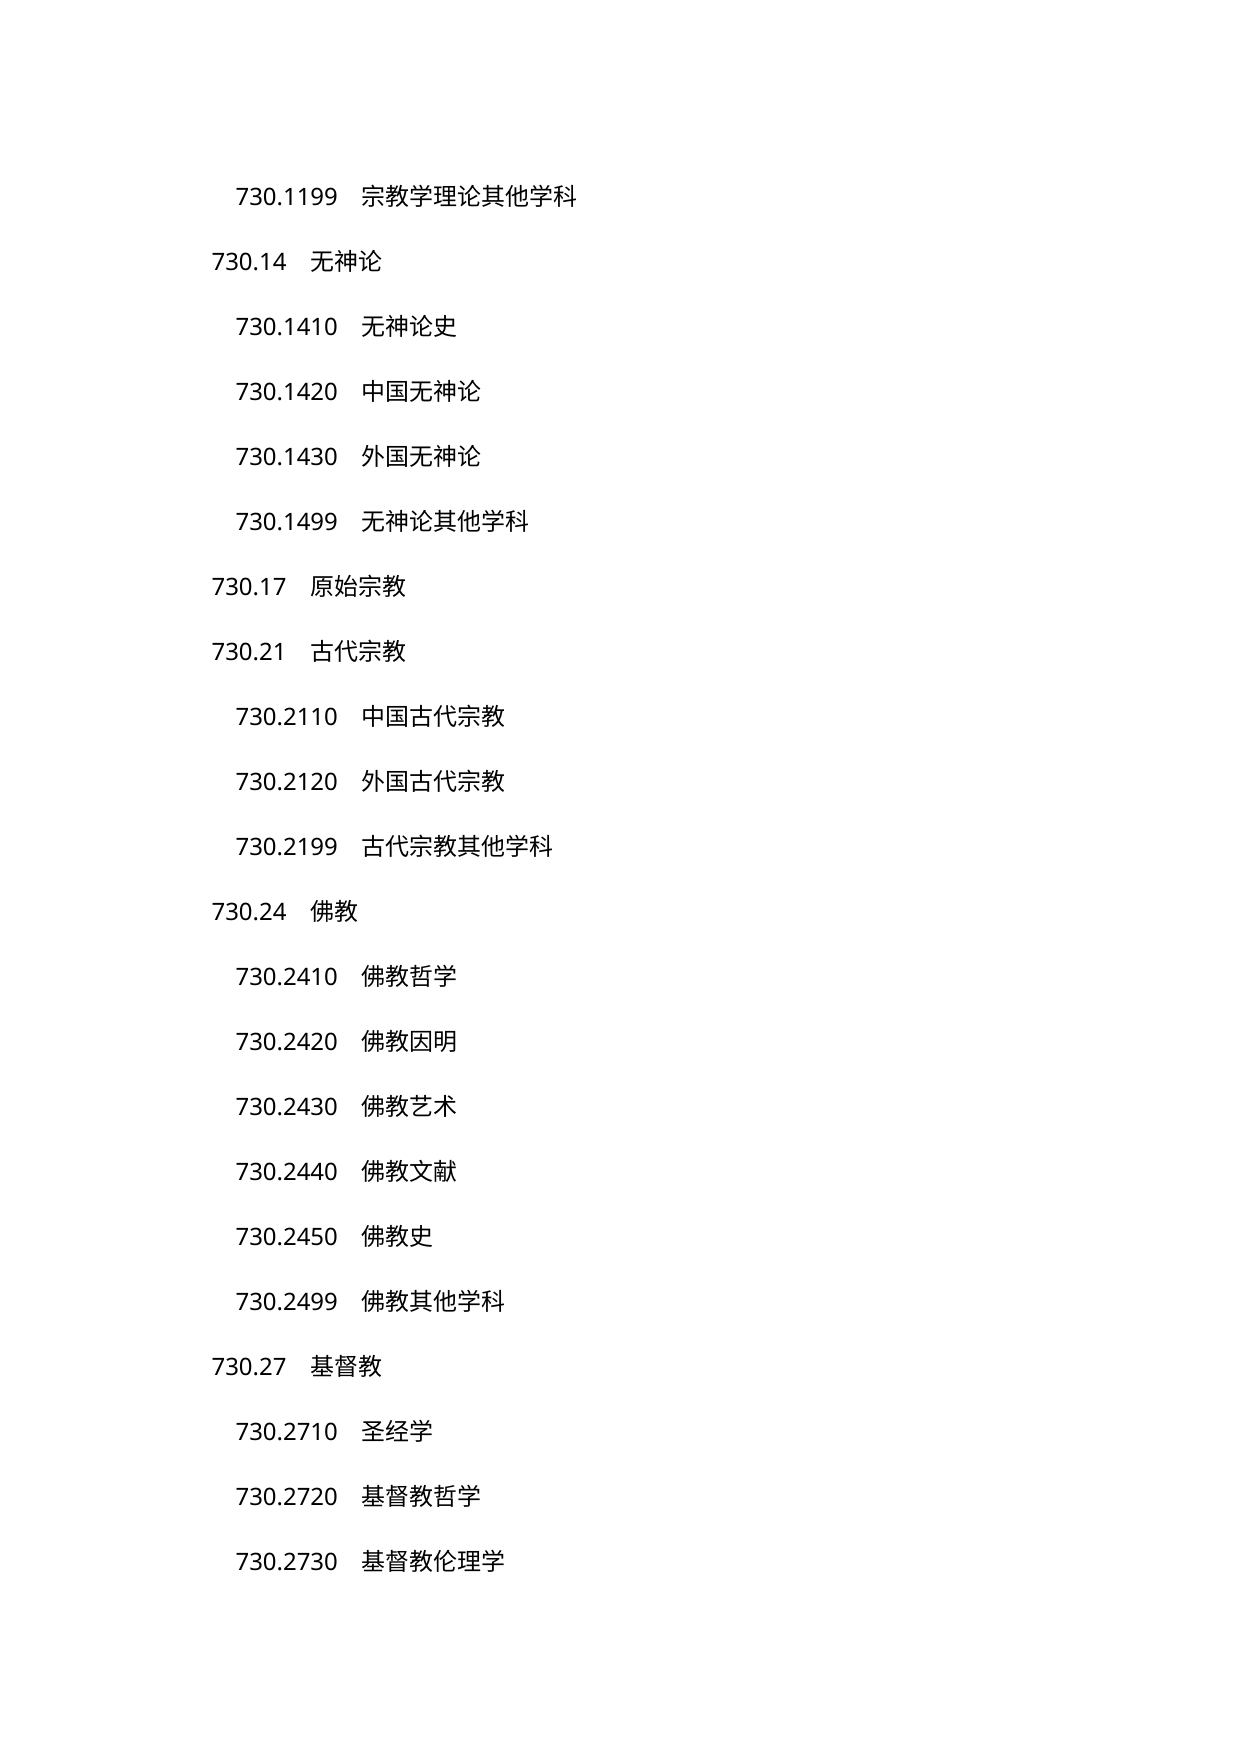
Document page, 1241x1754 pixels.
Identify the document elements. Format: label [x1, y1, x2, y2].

text [187, 162, 1053, 1592]
